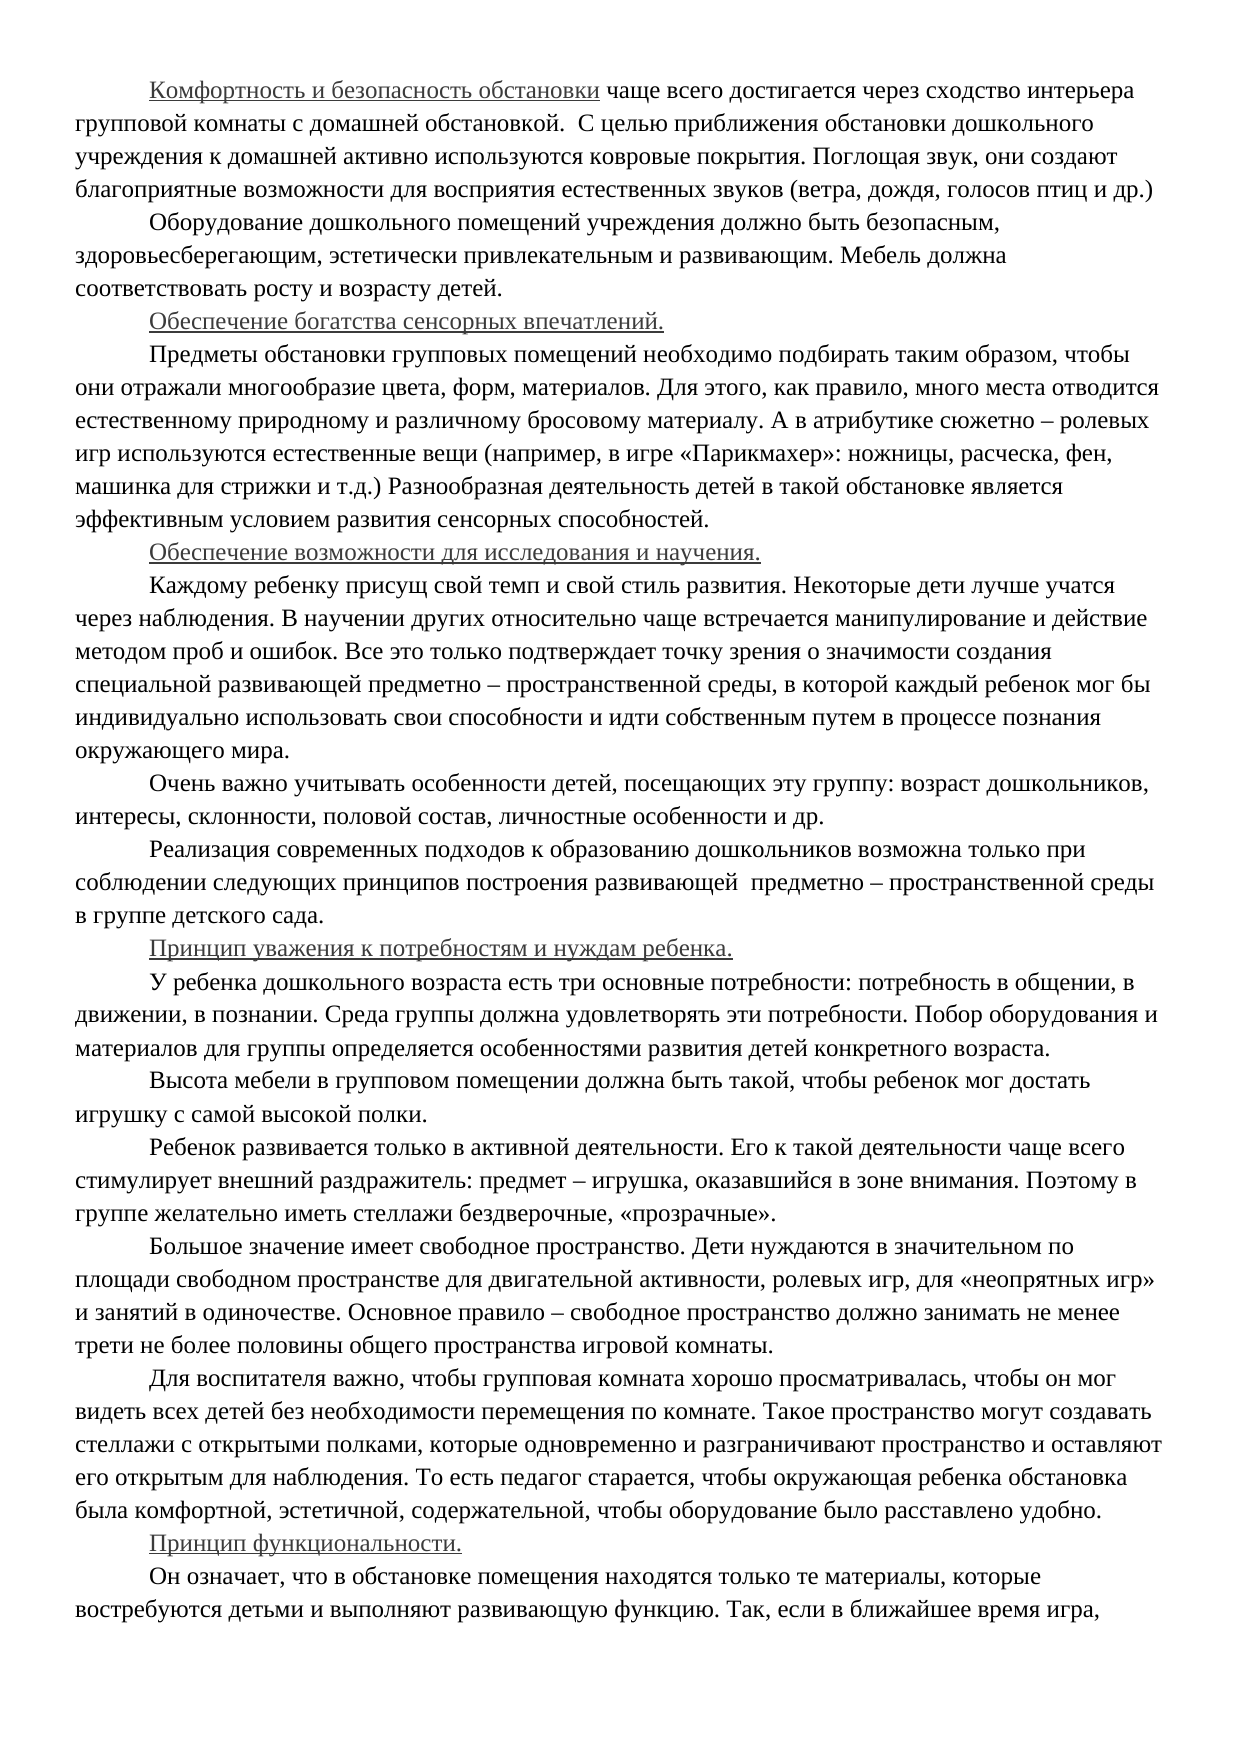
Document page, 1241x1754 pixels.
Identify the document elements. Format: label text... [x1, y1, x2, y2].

text Реализация современных подходов к образованию дошкольников возможна только при соблюдении следующих принципов построения развивающей предметно – пространственной среды в группе детского сада. [75, 834, 1165, 929]
text Ребенок развивается только в активной деятельности. Его к такой деятельности чаще всего стимулирует внешний раздражитель: предмет – игрушка, оказавшийся в зоне внимания. Поэтому в группе желательно иметь стеллажи бездверочные, «прозрачные». [75, 1132, 1165, 1226]
text Высота мебели в групповом помещении должна быть такой, чтобы ребенок мог достать игрушку с самой высокой полки. [75, 1066, 1165, 1127]
text Обеспечение возможности для исследования и научения. [75, 537, 1165, 566]
text У ребенка дошкольного возраста есть три основные потребности: потребность в общении, в движении, в познании. Среда группы должна удовлетворять эти потребности. Побор оборудования и материалов для группы определяется особенностями развития детей конкретного возраста. [75, 967, 1165, 1061]
text Каждому ребенку присущ свой темп и свой стиль развития. Некоторые дети лучше учатся через наблюдения. В научении других относительно чаще встречается манипулирование и действие методом проб и ошибок. Все это только подтверждает точку зрения о значимости создания специальной развивающей предметно – пространственной среды, в которой каждый ребенок мог бы индивидуально использовать свои способности и идти собственным путем в процессе познания окружающего мира. [75, 570, 1165, 764]
text Комфортность и безопасность обстановки чаще всего достигается через сходство интерьера групповой комнаты с домашней обстановкой. С целью приближения обстановки дошкольного учреждения к домашней активно используются ковровые покрытия. Поглощая звук, они создают благоприятные возможности для восприятия естественных звуков (ветра, дождя, голосов птиц и др.) [75, 75, 1165, 203]
text Принцип уважения к потребностям и нуждам ребенка. [75, 933, 1165, 962]
text Большое значение имеет свободное пространство. Дети нуждаются в значительном по площади свободном пространстве для двигательной активности, ролевых игр, для «неопрятных игр» и занятий в одиночестве. Основное правило – свободное пространство должно занимать не менее трети не более половины общего пространства игровой комнаты. [75, 1231, 1165, 1358]
text Принцип функциональности. [75, 1528, 1165, 1557]
text Предметы обстановки групповых помещений необходимо подбирать таким образом, чтобы они отражали многообразие цвета, форм, материалов. Для этого, как правило, много места отводится естественному природному и различному бросовому материалу. А в атрибутике сюжетно – ролевых игр используются естественные вещи (например, в игре «Парикмахер»: ножницы, расческа, фен, машинка для стрижки и т.д.) Разнообразная деятельность детей в такой обстановке является эффективным условием развития сенсорных способностей. [75, 339, 1165, 533]
text Очень важно учитывать особенности детей, посещающих эту группу: возраст дошкольников, интересы, склонности, половой состав, личностные особенности и др. [75, 768, 1165, 830]
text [75, 1561, 1165, 1623]
text Оборудование дошкольного помещений учреждения должно быть безопасным, здоровьесберегающим, эстетически привлекательным и развивающим. Мебель должна соответствовать росту и возрасту детей. [75, 207, 1165, 302]
text Для воспитателя важно, чтобы групповая комната хорошо просматривалась, чтобы он мог видеть всех детей без необходимости перемещения по комнате. Такое пространство могут создавать стеллажи с открытыми полками, которые одновременно и разграничивают пространство и оставляют его открытым для наблюдения. То есть педагог старается, чтобы окружающая ребенка обстановка была комфортной, эстетичной, содержательной, чтобы оборудование было расставлено удобно. [75, 1363, 1165, 1524]
text Обеспечение богатства сенсорных впечатлений. [75, 306, 1165, 335]
